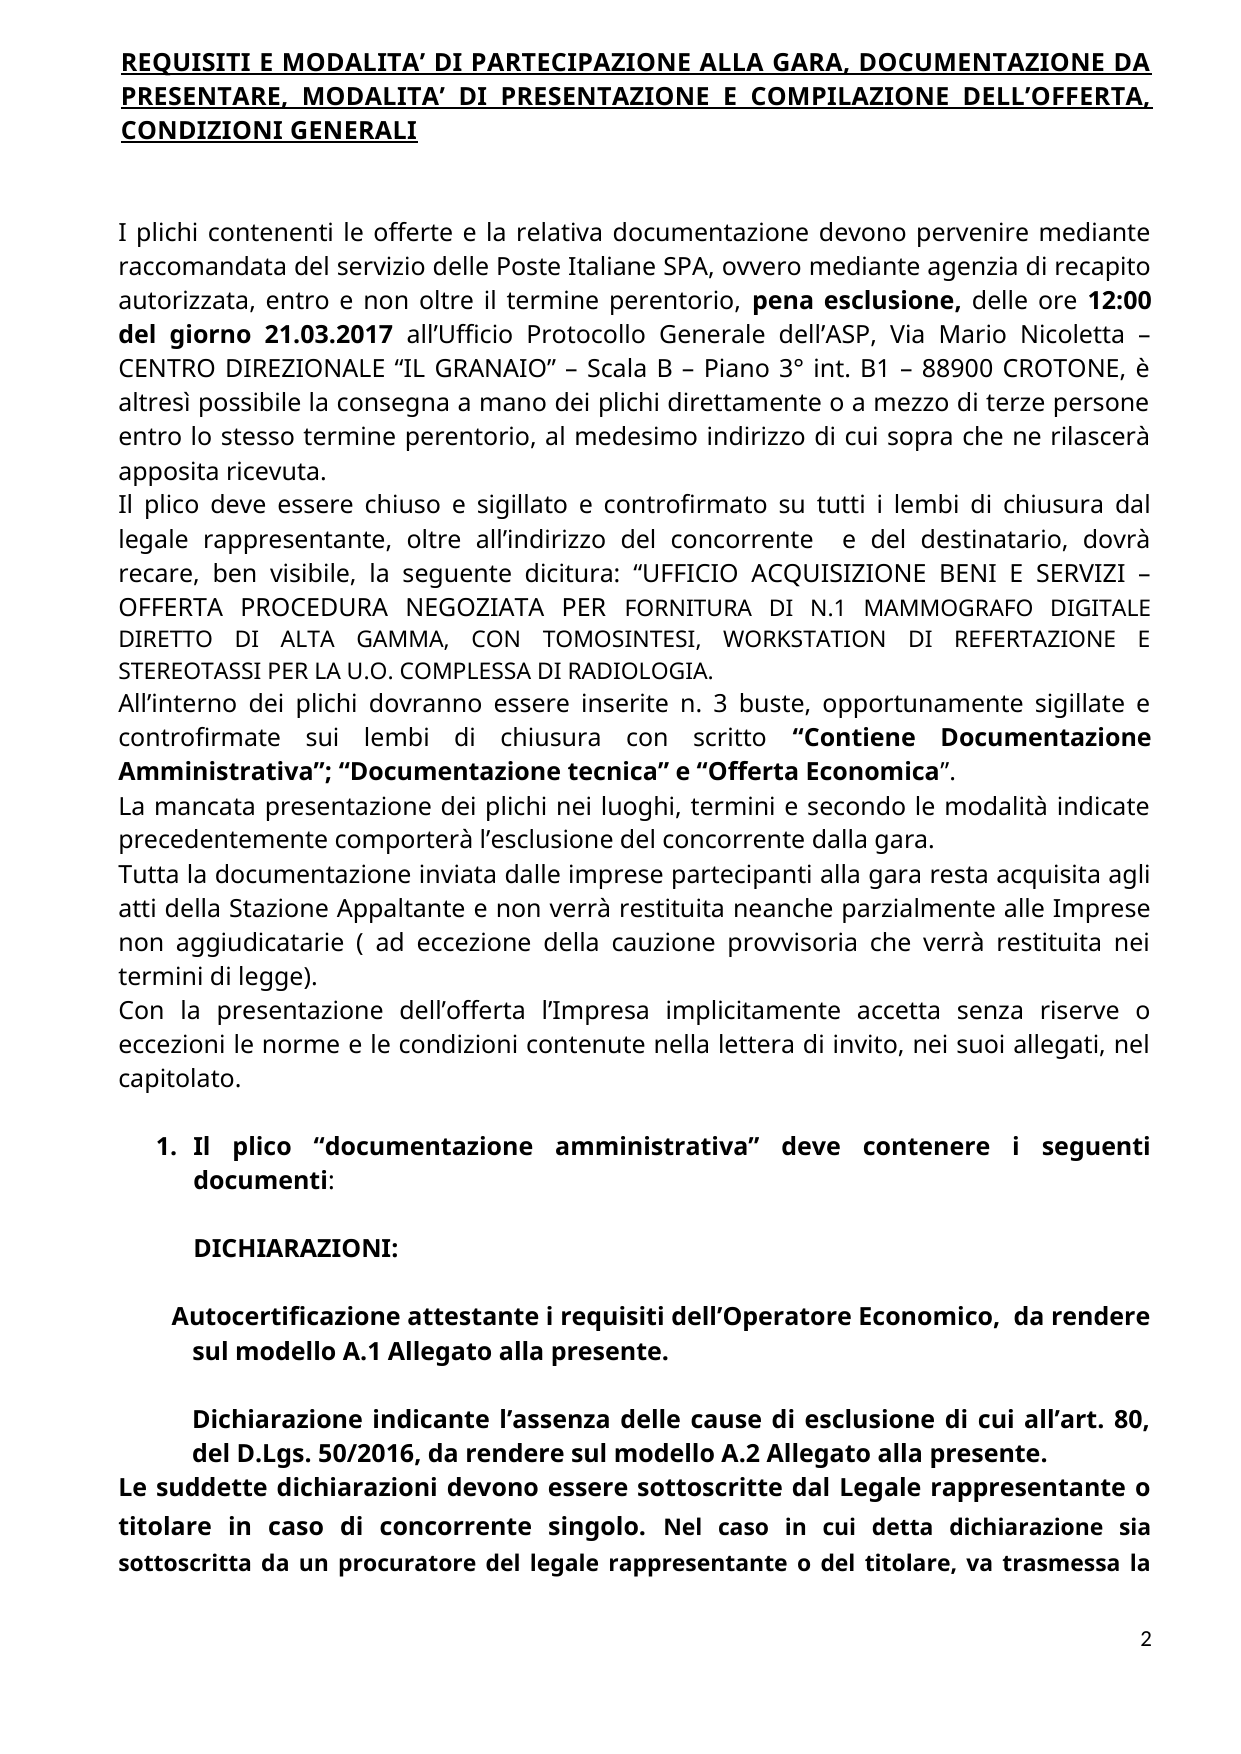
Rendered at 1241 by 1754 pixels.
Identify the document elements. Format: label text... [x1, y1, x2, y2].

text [118, 1469, 1152, 1578]
text Tutta la documentazione inviata dalle imprese partecipanti alla gara resta acquisita agli atti della Stazione Appaltante e non verrà restituita neanche parzialmente alle Imprese non aggiudicatarie ( ad eccezione della cauzione provvisoria che verrà restituita nei termini di legge). [118, 856, 1152, 992]
text Con la presentazione dell’offerta l’Impresa implicitamente accetta senza riserve o eccezioni le norme e le condizioni contenute nella lettera di invito, nei suoi allegati, nel capitolato. [118, 992, 1152, 1095]
text La mancata presentazione dei plichi nei luoghi, termini e secondo le modalità indicate precedentemente comporterà l’esclusione del concorrente dalla gara. [118, 788, 1152, 856]
text All’interno dei plichi dovranno essere inserite n. 3 buste, opportunamente sigillate e controfirmate sui lembi di chiusura con scritto “Contiene Documentazione Amministrativa”; “Documentazione tecnica” e “Offerta Economica”. [118, 686, 1152, 788]
text Il plico deve essere chiuso e sigillato e controfirmato su tutti i lembi di chiusura dal legale rappresentante, oltre all’indirizzo del concorrente e del destinatario, dovrà recare, ben visibile, la seguente dicitura: “UFFICIO ACQUISIZIONE BENI E SERVIZI – OFFERTA PROCEDURA NEGOZIATA PER FORNITURA DI N.1 MAMMOGRAFO DIGITALE DIRETTO DI ALTA GAMMA, CON TOMOSINTESI, WORKSTATION DI REFERTAZIONE E STEREOTASSI PER LA U.O. COMPLESSA DI RADIOLOGIA. [118, 487, 1152, 686]
text REQUISITI E MODALITA’ DI PARTECIPAZIONE ALLA GARA, DOCUMENTAZIONE DA PRESENTARE, MODALITA’ DI PRESENTAZIONE E COMPILAZIONE DELL’OFFERTA, CONDIZIONI GENERALI [121, 75, 1152, 107]
text REQUISITI E MODALITA’ DI PARTECIPAZIONE ALLA GARA, DOCUMENTAZIONE DA PRESENTARE, MODALITA’ DI PRESENTAZIONE E COMPILAZIONE DELL’OFFERTA, CONDIZIONI GENERALI [121, 44, 1152, 73]
text REQUISITI E MODALITA’ DI PARTECIPAZIONE ALLA GARA, DOCUMENTAZIONE DA PRESENTARE, MODALITA’ DI PRESENTAZIONE E COMPILAZIONE DELL’OFFERTA, CONDIZIONI GENERALI [121, 109, 1152, 147]
text Dichiarazione indicante l’assenza delle cause di esclusione di cui all’art. 80, del D.Lgs. 50/2016, da rendere sul modello A.2 Allegato alla presente. [192, 1401, 1152, 1469]
text Autocertificazione attestante i requisiti dell’Operatore Economico, da rendere sul modello A.1 Allegato alla presente. [118, 1299, 1152, 1367]
text I plichi contenenti le offerte e la relativa documentazione devono pervenire mediante raccomandata del servizio delle Poste Italiane SPA, ovvero mediante agenzia di recapito autorizzata, entro e non oltre il termine perentorio, pena esclusione, delle ore 12:00 del giorno 21.03.2017 all’Ufficio Protocollo Generale dell’ASP, Via Mario Nicoletta – CENTRO DIREZIONALE “IL GRANAIO” – Scala B – Piano 3° int. B1 – 88900 CROTONE, è altresì possibile la consegna a mano dei plichi direttamente o a mezzo di terze persone entro lo stesso termine perentorio, al medesimo indirizzo di cui sopra che ne rilascerà apposita ricevuta. [118, 215, 1152, 487]
text DICHIARAZIONI: [193, 1231, 1152, 1265]
list Il plico “documentazione amministrativa” deve contenere i seguenti documenti: [156, 1129, 1152, 1197]
